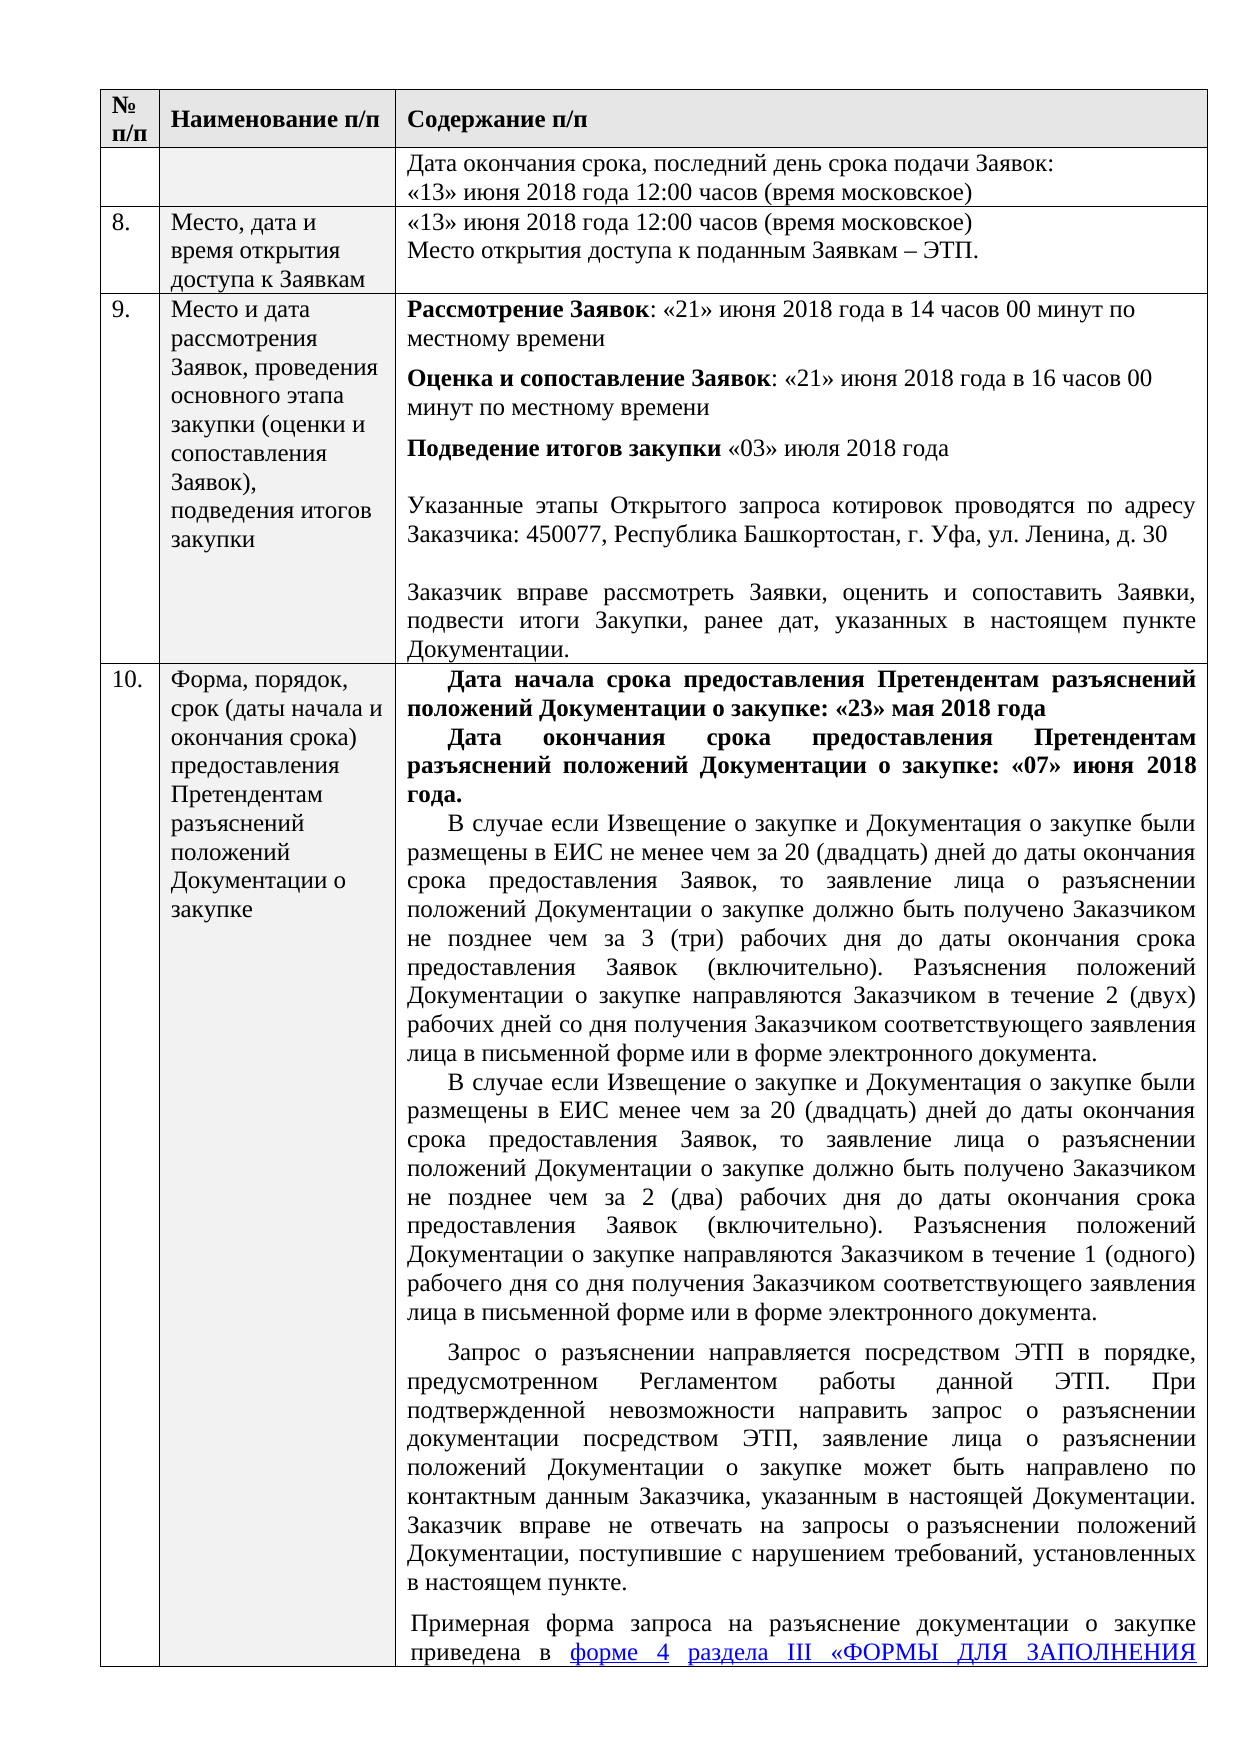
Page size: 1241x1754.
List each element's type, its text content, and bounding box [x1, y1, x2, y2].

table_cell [160, 148, 395, 206]
table_header № п/п [101, 90, 159, 147]
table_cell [396, 664, 1207, 1666]
table_cell Рассмотрение Заявок: «21» июня 2018 года в 14 часов 00 минут по местному времени Оценка и сопоставление Заявок: «21» июня 2018 года в 16 часов 00 минут по местному времени Подведение итогов закупки «03» июля 2018 года Указанные этапы Открытого запроса котировок проводятся по адресу Заказчика: 450077, Республика Башкортостан, г. Уфа, ул. Ленина, д. 30 Заказчик вправе рассмотреть Заявки, оценить и сопоставить Заявки, подвести итоги Закупки, ранее дат, указанных в настоящем пункте Документации. [396, 294, 1207, 663]
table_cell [160, 664, 395, 1666]
table_cell [101, 148, 159, 206]
table_cell [101, 664, 159, 1666]
table_header Содержание п/п [396, 90, 1207, 147]
table_cell «13» июня 2018 года 12:00 часов (время московское) Место открытия доступа к поданным Заявкам – ЭТП. [396, 207, 1207, 293]
table_cell Место, дата и время открытия доступа к Заявкам [160, 207, 395, 293]
table_header Наименование п/п [160, 90, 395, 147]
table_cell [101, 207, 159, 293]
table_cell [396, 148, 1207, 206]
table_cell [101, 294, 159, 663]
table_cell Место и дата рассмотрения Заявок, проведения основного этапа закупки (оценки и сопоставления Заявок), подведения итогов закупки [160, 294, 395, 663]
